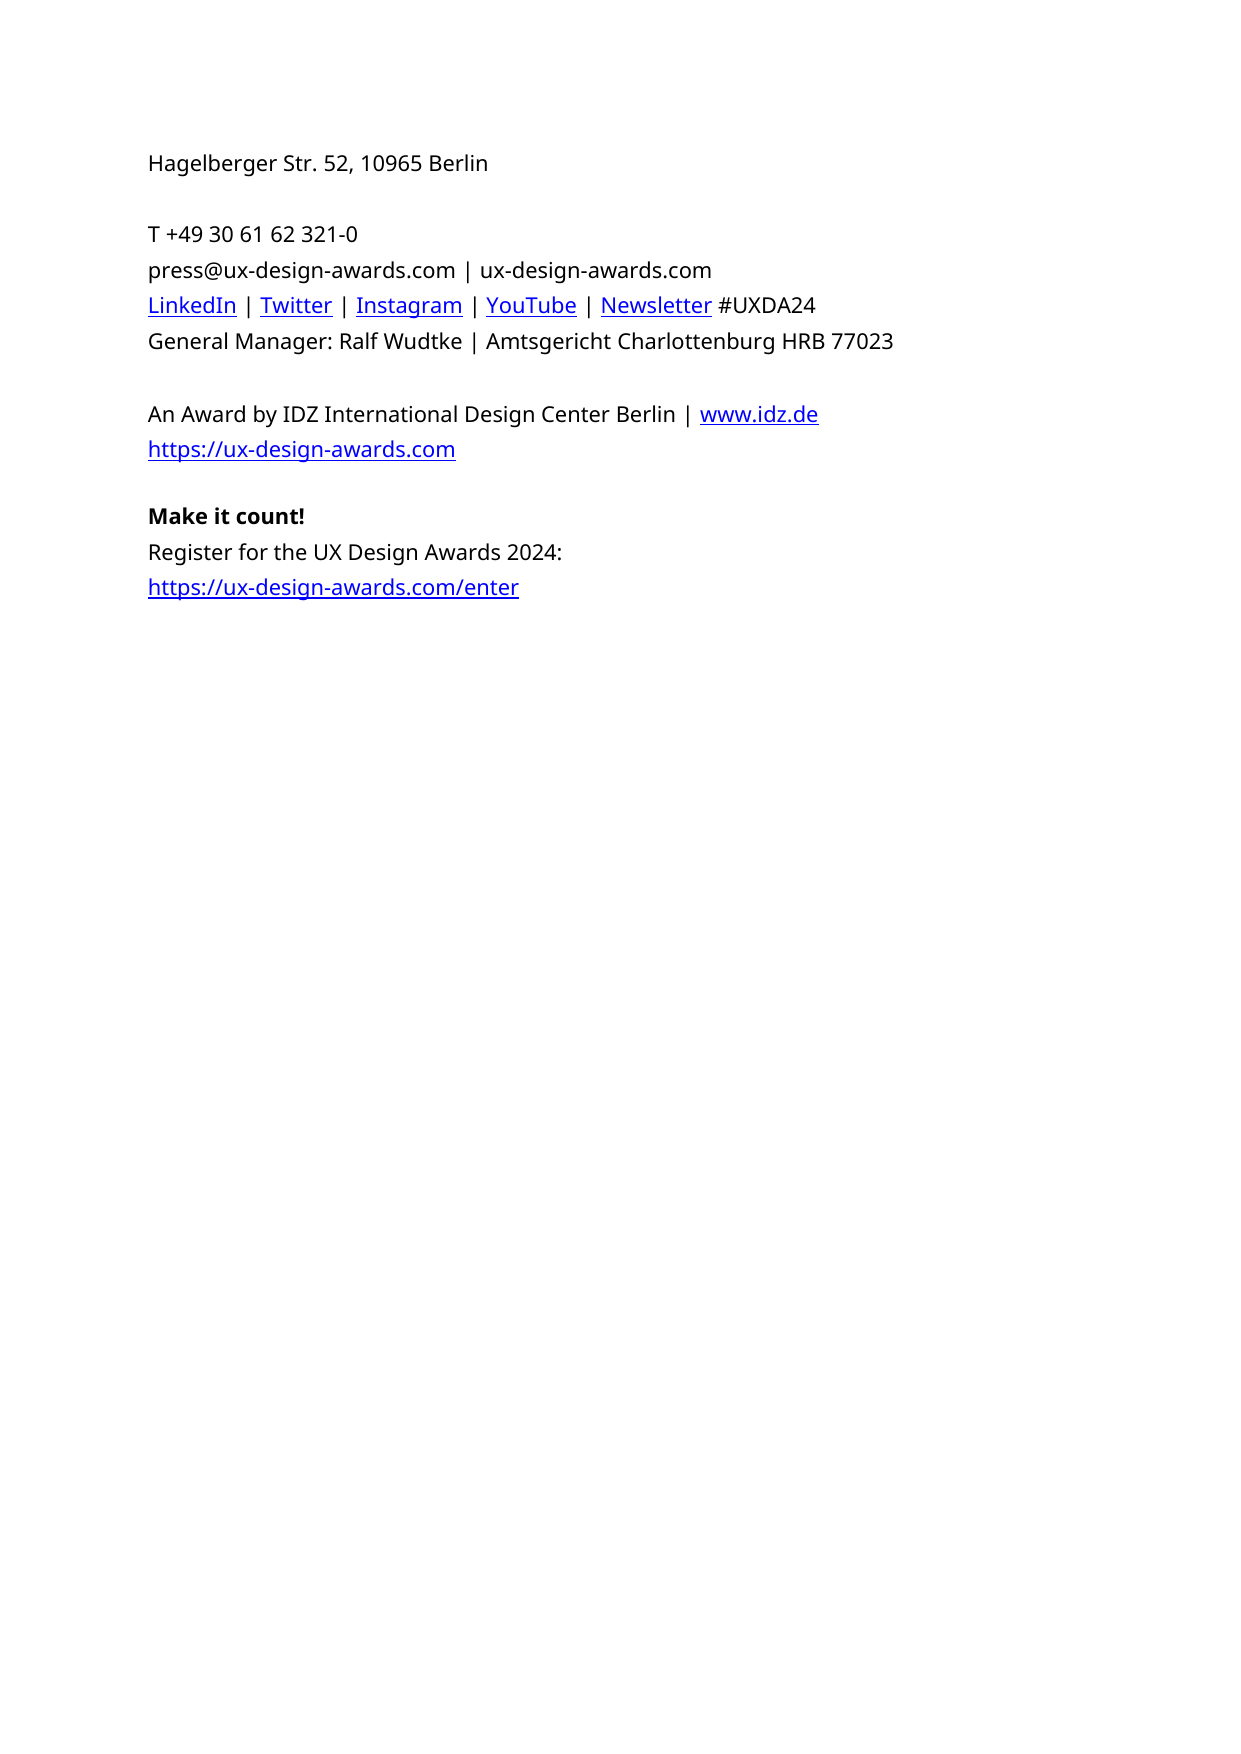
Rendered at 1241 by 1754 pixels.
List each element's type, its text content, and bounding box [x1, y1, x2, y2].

text An Award by IDZ International Design Center Berlin | www.idz.de [148, 399, 1093, 428]
text https://ux-design-awards.com [148, 434, 1093, 464]
text Register for the UX Design Awards 2024: [148, 536, 1093, 566]
text Make it count! [148, 501, 1093, 531]
text General Manager: Ralf Wudtke | Amtsgericht Charlottenburg HRB 77023 [148, 326, 1093, 393]
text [148, 148, 1093, 320]
text https://ux-design-awards.com/enter [148, 572, 1093, 602]
